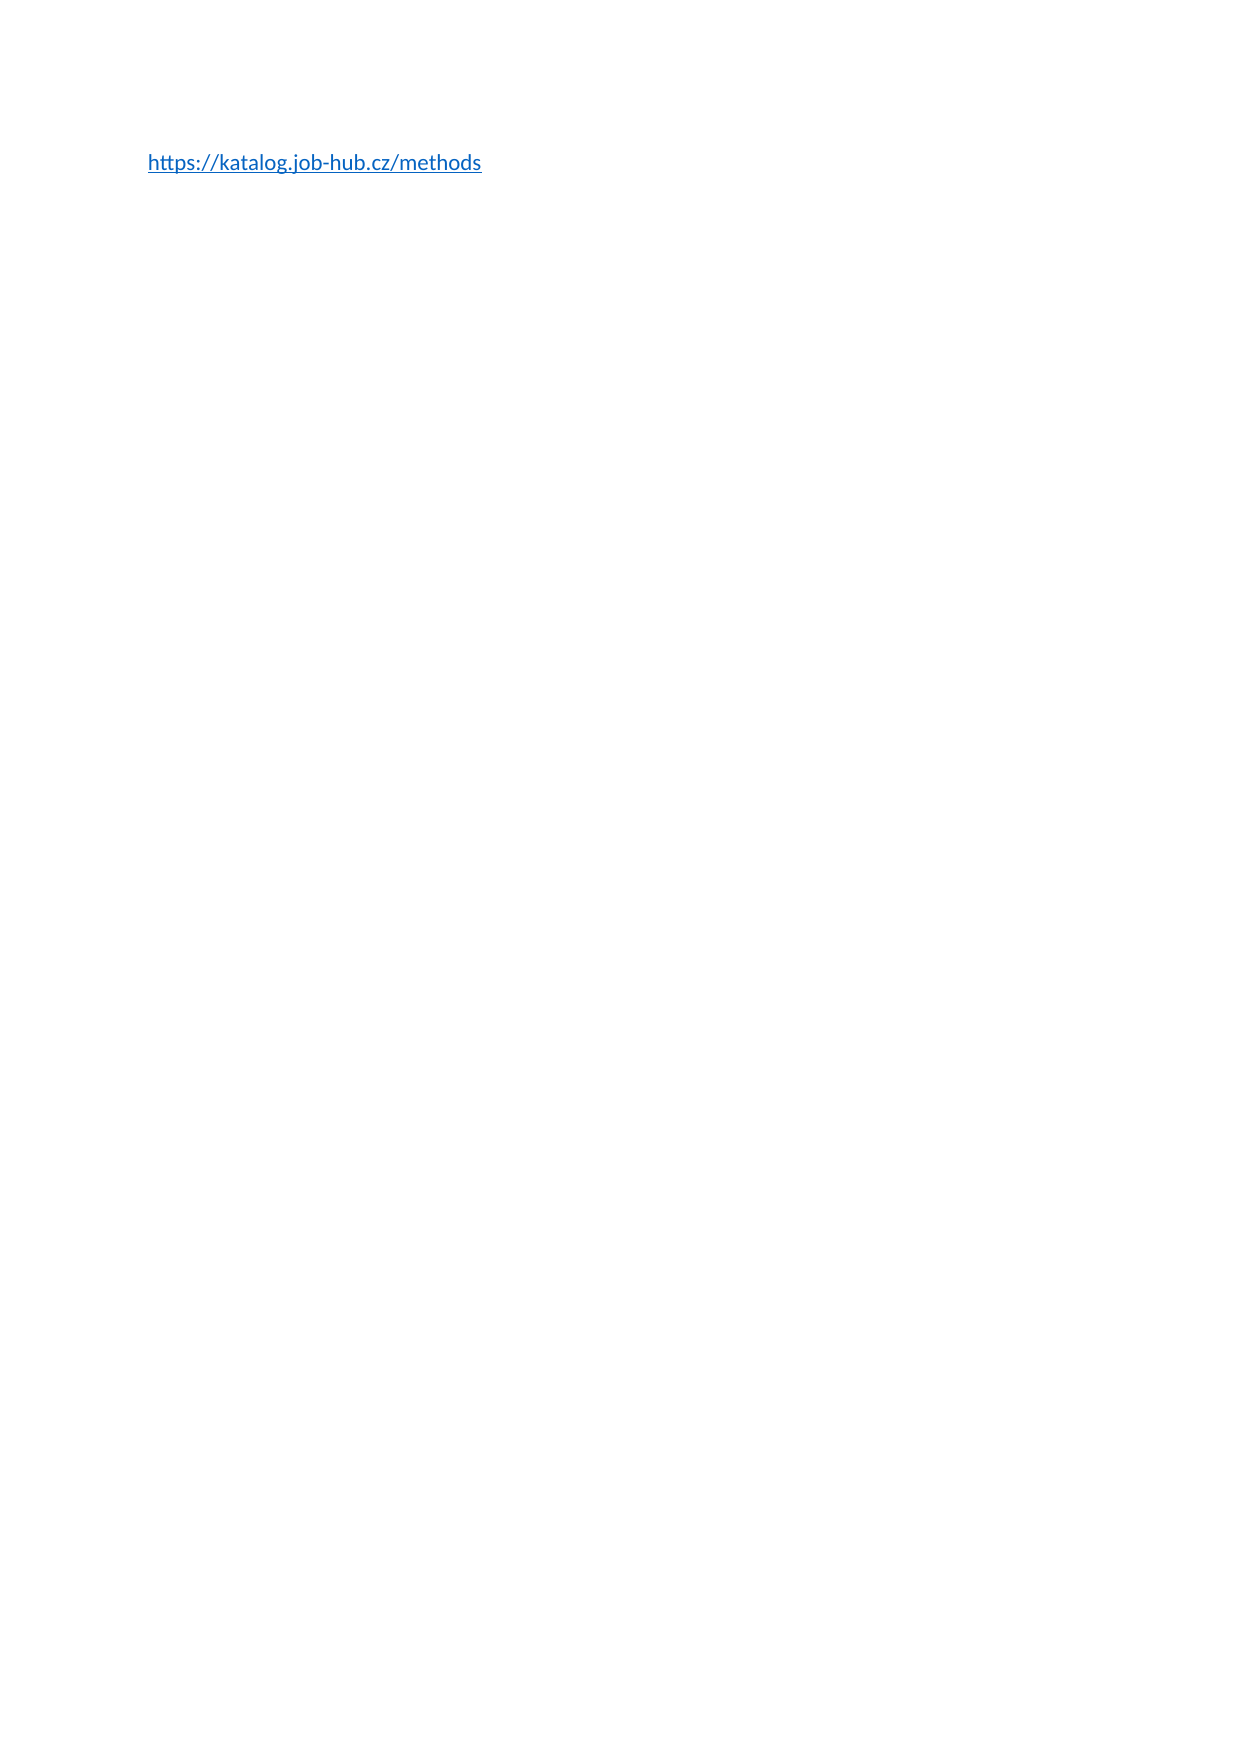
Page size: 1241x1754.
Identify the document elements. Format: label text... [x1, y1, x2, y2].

text https://katalog.job-hub.cz/methods [148, 148, 1093, 176]
